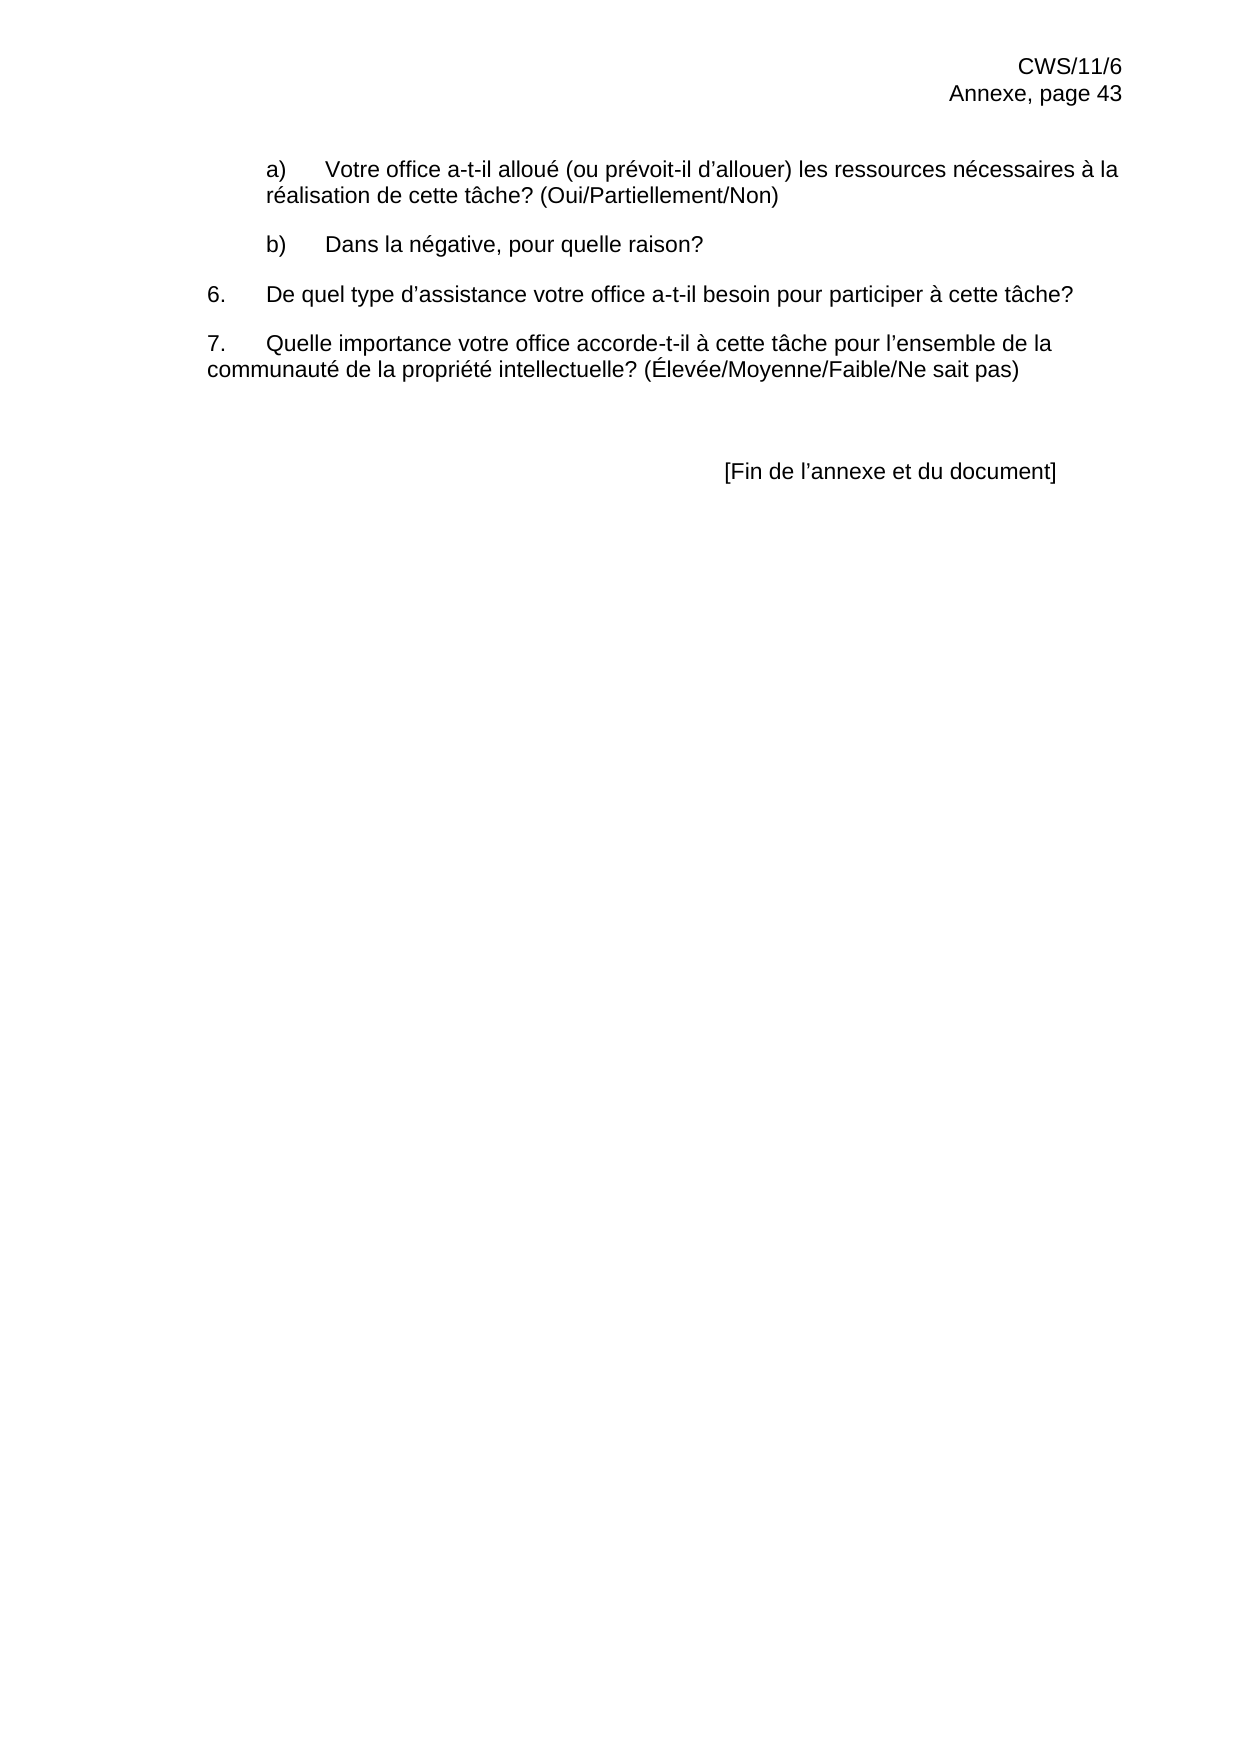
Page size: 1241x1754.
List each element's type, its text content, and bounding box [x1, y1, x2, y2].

text De quel type d’assistance votre office a-t-il besoin pour participer à cette tâche? [207, 281, 1122, 307]
text Quelle importance votre office accorde-t-il à cette tâche pour l’ensemble de la communauté de la propriété intellectuelle? (Élevée/Moyenne/Faible/Ne sait pas) [207, 330, 1122, 383]
text [Fin de l’annexe et du document] [724, 458, 1122, 484]
list Votre office a-t-il alloué (ou prévoit-il d’allouer) les ressources nécessaires à la réalisation de cette tâche? (Oui/Partiellement/Non) [266, 156, 1122, 208]
list Dans la négative, pour quelle raison? [266, 231, 1122, 258]
